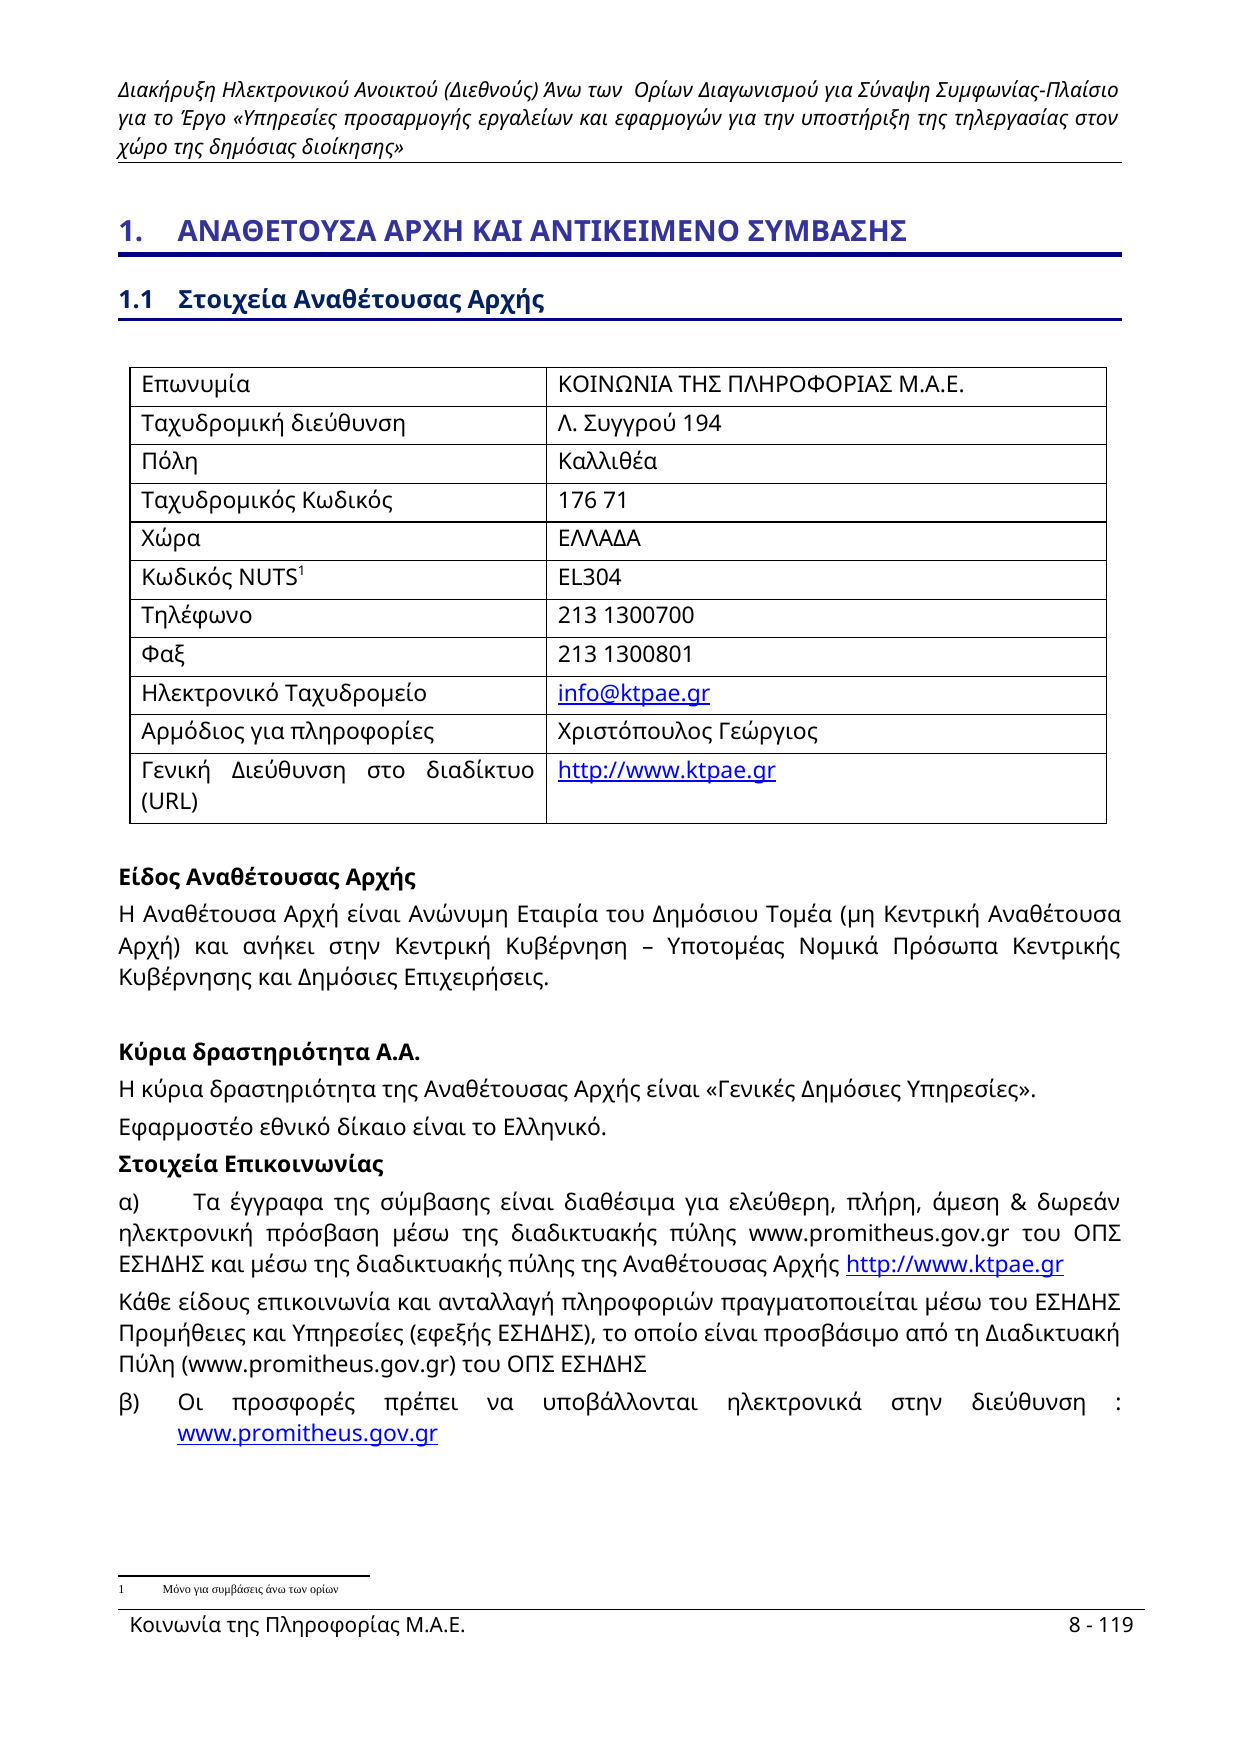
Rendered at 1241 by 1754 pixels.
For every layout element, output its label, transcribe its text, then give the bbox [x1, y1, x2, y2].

table_cell EL304 [547, 561, 1106, 598]
text Η κύρια δραστηριότητα της Αναθέτουσας Αρχής είναι «Γενικές Δημόσιες Υπηρεσίες». [118, 1073, 1122, 1105]
table_cell Ταχυδρομικός Κωδικός [131, 484, 546, 521]
text Στοιχεία Επικοινωνίας [118, 1148, 1122, 1180]
text β) Οι προσφορές πρέπει να υποβάλλονται ηλεκτρονικά στην διεύθυνση : www.promitheus.gov.gr [118, 1386, 1122, 1448]
table_cell 213 1300801 [547, 638, 1106, 676]
table_header Επωνυμία [131, 368, 546, 406]
table_cell Πόλη [131, 445, 546, 483]
table_cell info@ktpae.gr [547, 677, 1106, 714]
text Κύρια δραστηριότητα Α.Α. [118, 1036, 1122, 1067]
table_cell Ηλεκτρονικό Ταχυδρομείο [131, 677, 546, 714]
table_cell http://www.ktpae.gr [547, 754, 1106, 822]
table_cell Χριστόπουλος Γεώργιος [547, 715, 1106, 753]
text Η Αναθέτουσα Αρχή είναι Ανώνυμη Εταιρία του Δημόσιου Τομέα (μη Κεντρική Αναθέτουσα Αρχή) και ανήκει στην Κεντρική Κυβέρνηση – Υποτομέας Νομικά Πρόσωπα Κεντρικής Κυβέρνησης και Δημόσιες Επιχειρήσεις. [118, 898, 1122, 992]
subtitle Στοιχεία Αναθέτουσας Αρχής [118, 282, 1122, 318]
table_cell ΕΛΛΑΔΑ [547, 523, 1106, 560]
text Είδος Αναθέτουσας Αρχής [118, 861, 1122, 892]
subtitle ΑΝΑΘΕΤΟΥΣΑ ΑΡΧΗ ΚΑΙ ΑΝΤΙΚΕΙΜΕΝΟ ΣΥΜΒΑΣΗΣ [118, 211, 1122, 252]
table_cell 176 71 [547, 484, 1106, 521]
table_cell Καλλιθέα [547, 445, 1106, 483]
text Εφαρμοστέο εθνικό δίκαιο είναι το Ελληνικό. [118, 1111, 1122, 1142]
table_cell Αρμόδιος για πληροφορίες [131, 715, 546, 753]
table_cell Χώρα [131, 523, 546, 560]
text α) Τα έγγραφα της σύμβασης είναι διαθέσιμα για ελεύθερη, πλήρη, άμεση & δωρεάν ηλεκτρονική πρόσβαση μέσω της διαδικτυακής πύλης www.promitheus.gov.gr του ΟΠΣ ΕΣΗΔΗΣ και μέσω της διαδικτυακής πύλης της Αναθέτουσας Αρχής http://www.ktpae.gr [118, 1186, 1122, 1280]
table_cell Φαξ [131, 638, 546, 676]
table_cell Τηλέφωνο [131, 600, 546, 637]
text Κάθε είδους επικοινωνία και ανταλλαγή πληροφοριών πραγματοποιείται μέσω του ΕΣΗΔΗΣ Προμήθειες και Υπηρεσίες (εφεξής ΕΣΗΔΗΣ), το οποίο είναι προσβάσιμο από τη Διαδικτυακή Πύλη (www.promitheus.gov.gr) του ΟΠΣ ΕΣΗΔΗΣ [118, 1286, 1122, 1380]
table_cell Λ. Συγγρού 194 [547, 407, 1106, 444]
table_cell 213 1300700 [547, 600, 1106, 637]
table_cell Γενική Διεύθυνση στο διαδίκτυο (URL) [131, 754, 546, 822]
table_cell Ταχυδρομική διεύθυνση [131, 407, 546, 444]
table_cell Κωδικός ΝUTS [131, 561, 546, 598]
table_header ΚΟΙΝΩΝΙΑ ΤΗΣ ΠΛΗΡΟΦΟΡΙΑΣ Μ.Α.Ε. [547, 368, 1106, 406]
